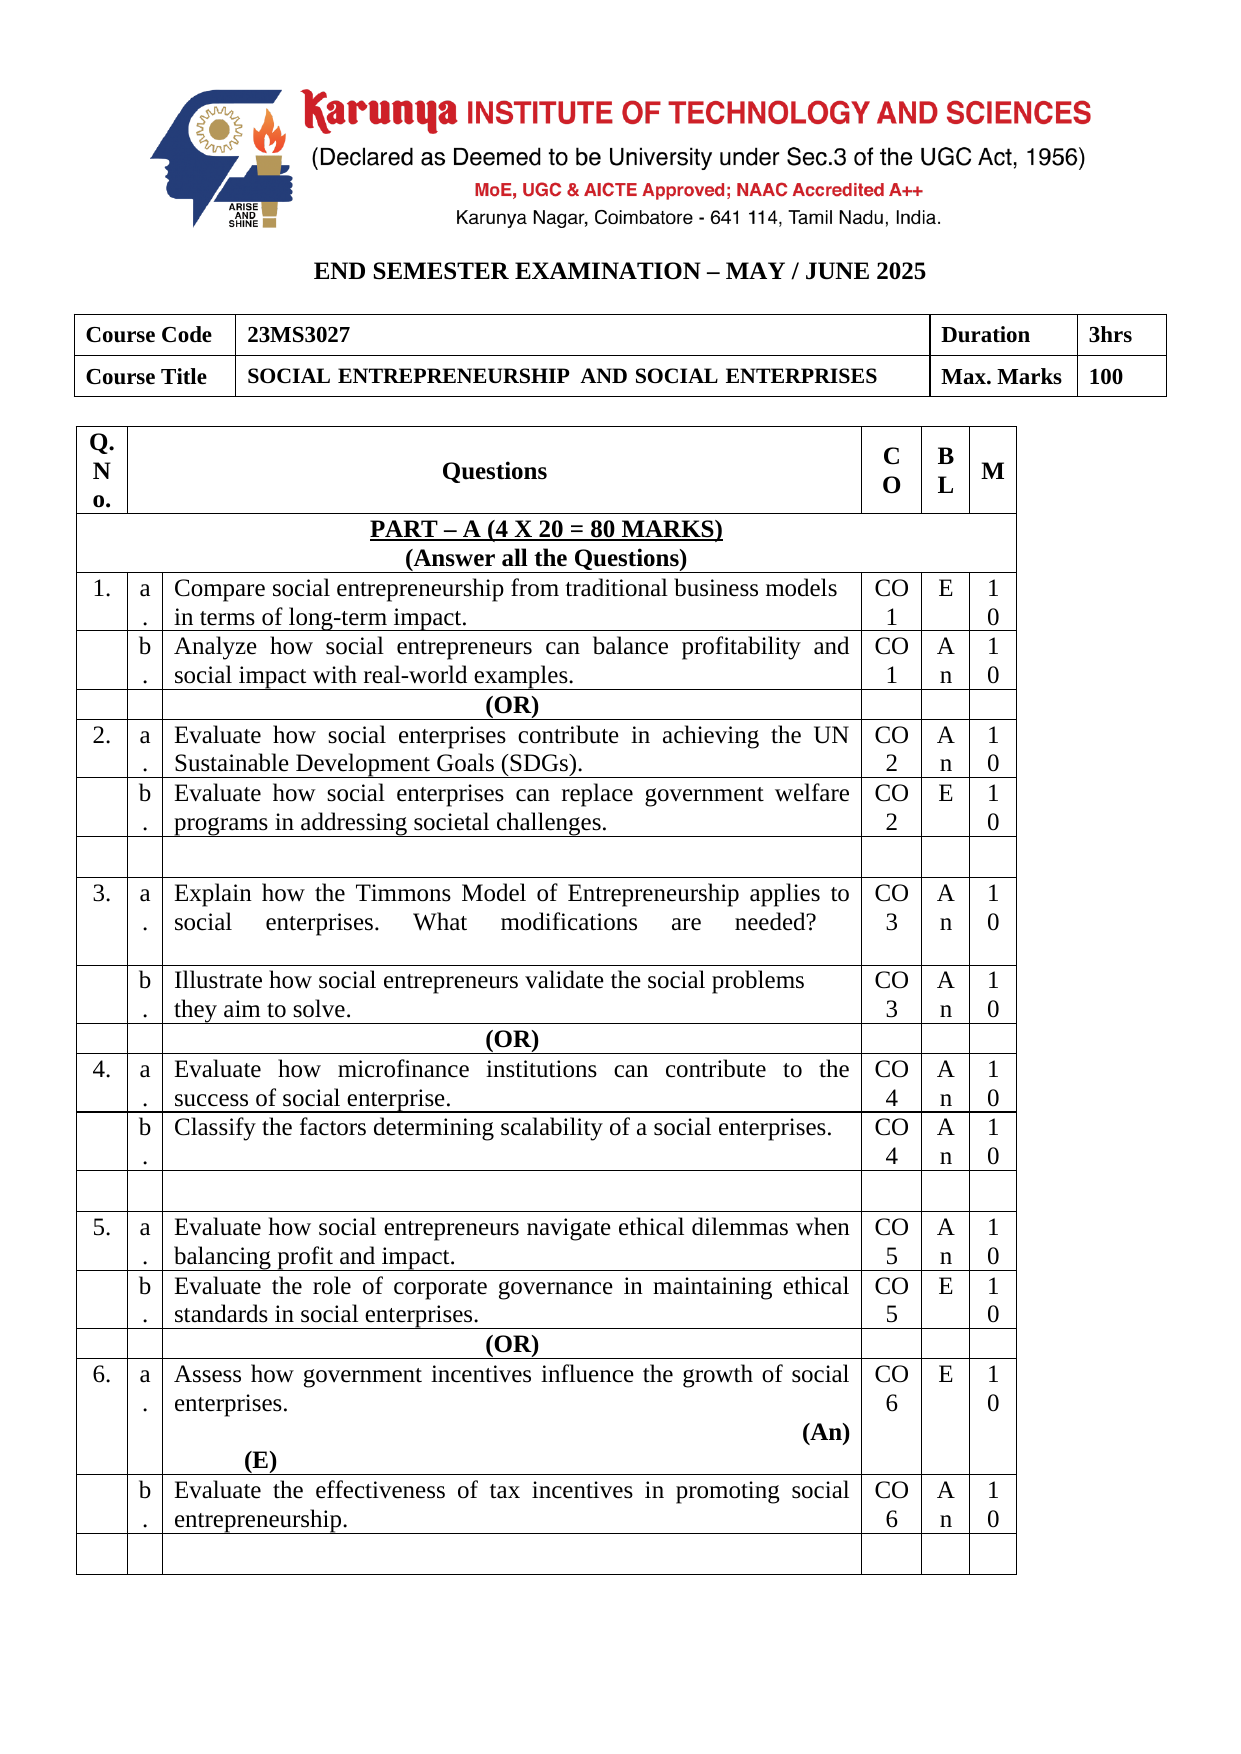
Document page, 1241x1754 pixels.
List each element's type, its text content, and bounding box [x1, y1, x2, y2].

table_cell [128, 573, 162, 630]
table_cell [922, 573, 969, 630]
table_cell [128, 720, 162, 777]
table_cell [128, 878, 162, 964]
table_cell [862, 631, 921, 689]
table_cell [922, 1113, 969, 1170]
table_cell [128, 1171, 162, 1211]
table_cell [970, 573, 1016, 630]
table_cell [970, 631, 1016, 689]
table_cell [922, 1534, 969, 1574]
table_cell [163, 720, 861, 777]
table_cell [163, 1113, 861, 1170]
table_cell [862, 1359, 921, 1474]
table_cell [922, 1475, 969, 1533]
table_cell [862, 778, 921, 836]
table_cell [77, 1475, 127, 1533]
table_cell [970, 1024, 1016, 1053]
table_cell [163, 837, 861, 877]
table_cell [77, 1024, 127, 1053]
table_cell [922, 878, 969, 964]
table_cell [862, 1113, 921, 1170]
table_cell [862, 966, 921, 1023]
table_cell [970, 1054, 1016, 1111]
picture [150, 89, 1091, 228]
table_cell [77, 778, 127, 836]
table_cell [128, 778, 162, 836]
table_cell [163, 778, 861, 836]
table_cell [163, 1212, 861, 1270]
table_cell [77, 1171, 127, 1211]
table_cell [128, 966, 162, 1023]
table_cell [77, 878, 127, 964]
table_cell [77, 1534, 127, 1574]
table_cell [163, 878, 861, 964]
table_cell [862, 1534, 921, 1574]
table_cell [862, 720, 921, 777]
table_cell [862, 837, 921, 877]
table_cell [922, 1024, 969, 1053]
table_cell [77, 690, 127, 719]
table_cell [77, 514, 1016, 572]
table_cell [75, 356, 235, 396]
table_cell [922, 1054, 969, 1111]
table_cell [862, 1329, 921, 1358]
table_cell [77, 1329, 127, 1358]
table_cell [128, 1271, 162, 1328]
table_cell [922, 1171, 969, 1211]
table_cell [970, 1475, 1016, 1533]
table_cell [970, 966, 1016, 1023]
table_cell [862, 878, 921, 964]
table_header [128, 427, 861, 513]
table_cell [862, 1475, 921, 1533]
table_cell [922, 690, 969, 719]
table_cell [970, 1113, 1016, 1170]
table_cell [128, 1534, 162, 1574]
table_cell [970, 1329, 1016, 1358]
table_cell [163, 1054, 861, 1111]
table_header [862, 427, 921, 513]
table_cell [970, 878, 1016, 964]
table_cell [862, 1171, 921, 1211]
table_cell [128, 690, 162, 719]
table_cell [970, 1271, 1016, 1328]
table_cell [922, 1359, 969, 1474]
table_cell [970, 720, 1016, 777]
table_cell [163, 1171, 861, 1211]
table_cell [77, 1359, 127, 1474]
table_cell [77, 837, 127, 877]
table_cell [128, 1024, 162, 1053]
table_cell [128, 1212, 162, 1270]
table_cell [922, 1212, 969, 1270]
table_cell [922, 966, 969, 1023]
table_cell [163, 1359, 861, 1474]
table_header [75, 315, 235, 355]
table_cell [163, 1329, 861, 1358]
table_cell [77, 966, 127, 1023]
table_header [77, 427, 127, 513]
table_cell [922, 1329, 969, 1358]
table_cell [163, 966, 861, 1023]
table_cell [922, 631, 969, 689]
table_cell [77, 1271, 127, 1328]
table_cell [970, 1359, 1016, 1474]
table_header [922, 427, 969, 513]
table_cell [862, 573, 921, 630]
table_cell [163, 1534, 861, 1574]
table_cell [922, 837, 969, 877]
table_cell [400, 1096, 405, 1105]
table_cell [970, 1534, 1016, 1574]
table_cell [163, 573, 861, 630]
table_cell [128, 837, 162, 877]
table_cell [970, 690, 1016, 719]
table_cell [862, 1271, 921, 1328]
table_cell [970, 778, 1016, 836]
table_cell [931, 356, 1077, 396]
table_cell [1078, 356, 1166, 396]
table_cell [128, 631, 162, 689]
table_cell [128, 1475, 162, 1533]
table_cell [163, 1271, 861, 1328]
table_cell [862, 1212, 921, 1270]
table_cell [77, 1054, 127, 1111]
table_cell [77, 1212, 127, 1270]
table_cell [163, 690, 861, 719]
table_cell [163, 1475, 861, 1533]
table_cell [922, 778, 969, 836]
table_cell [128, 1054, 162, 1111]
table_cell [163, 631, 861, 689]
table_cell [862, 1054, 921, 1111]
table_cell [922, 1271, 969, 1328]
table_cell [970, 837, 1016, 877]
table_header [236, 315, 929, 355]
text END SEMESTER EXAMINATION – MAY / JUNE 2025 [150, 256, 1090, 285]
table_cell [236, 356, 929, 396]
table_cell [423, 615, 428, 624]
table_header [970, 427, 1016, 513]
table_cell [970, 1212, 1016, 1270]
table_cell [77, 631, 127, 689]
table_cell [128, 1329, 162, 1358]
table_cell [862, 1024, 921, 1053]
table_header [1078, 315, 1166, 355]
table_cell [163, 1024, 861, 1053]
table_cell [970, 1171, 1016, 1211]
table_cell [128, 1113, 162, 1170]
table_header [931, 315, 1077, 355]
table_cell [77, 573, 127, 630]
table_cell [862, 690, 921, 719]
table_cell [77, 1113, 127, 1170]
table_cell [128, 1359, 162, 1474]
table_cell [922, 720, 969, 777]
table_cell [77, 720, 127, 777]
